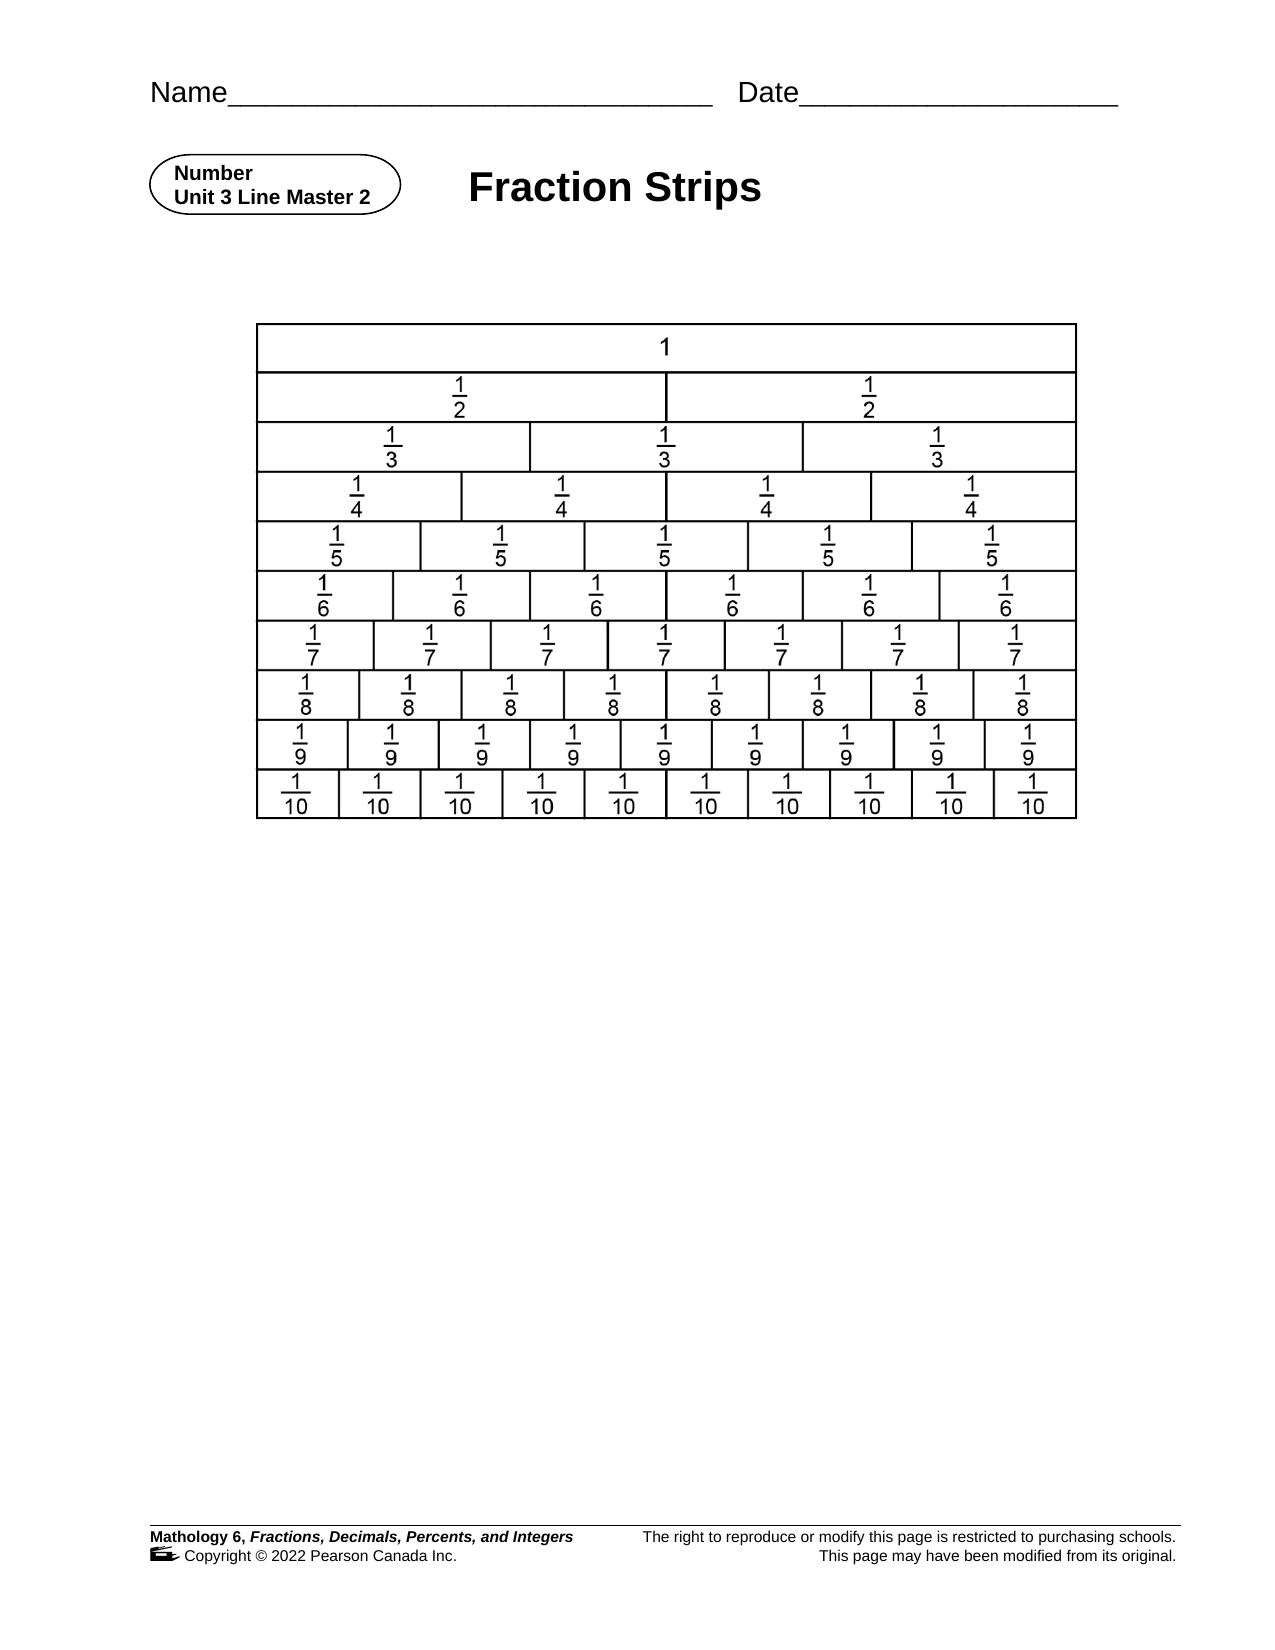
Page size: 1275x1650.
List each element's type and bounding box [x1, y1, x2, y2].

picture [150, 1546, 180, 1561]
picture [252, 304, 1080, 837]
